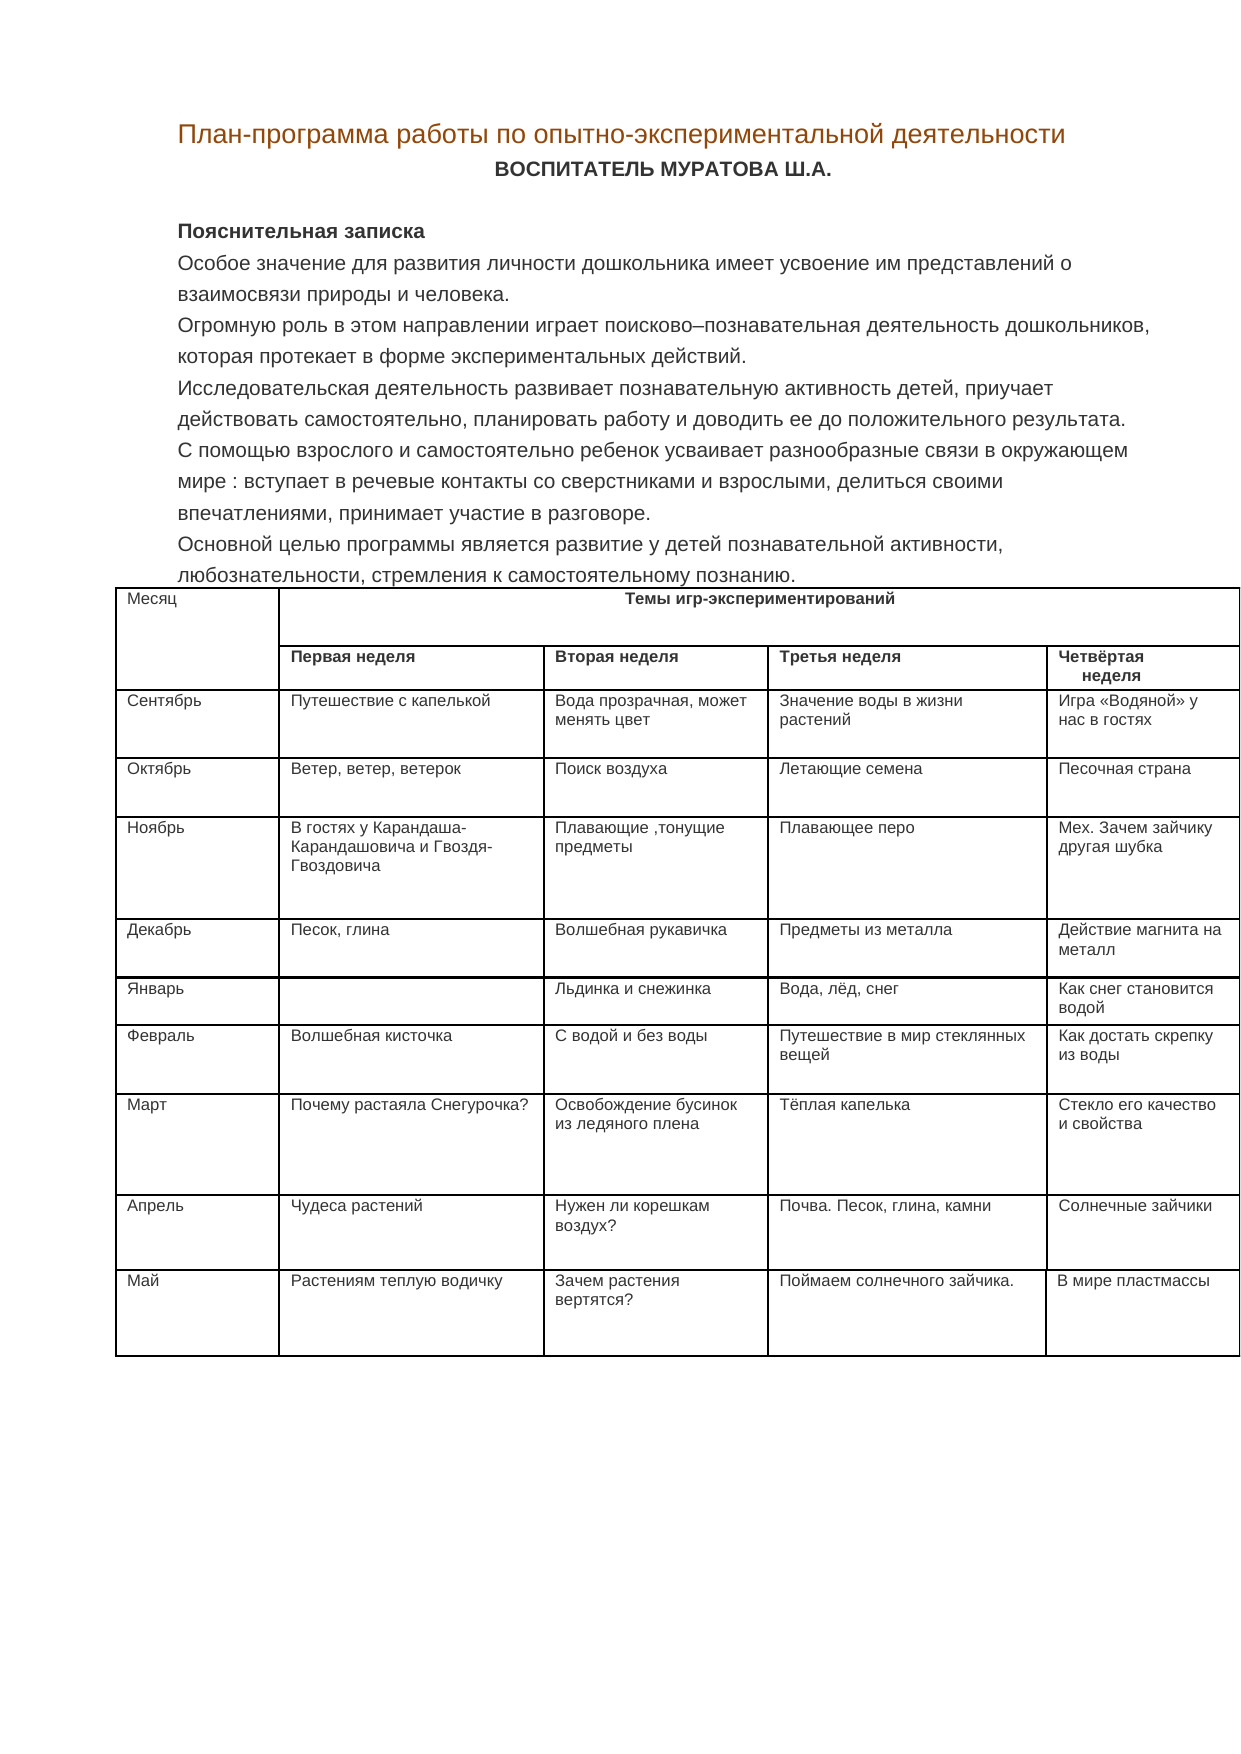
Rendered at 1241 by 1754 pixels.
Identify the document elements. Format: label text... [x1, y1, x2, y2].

table_cell Поймаем солнечного зайчика. [769, 1271, 1045, 1354]
table_header Месяц [117, 589, 278, 688]
subtitle План-программа работы по опытно-экспериментальной деятельности [177, 118, 1152, 149]
table_cell Май [117, 1271, 278, 1354]
table_cell Вода прозрачная, может менять цвет [545, 691, 767, 757]
table_cell Ветер, ветер, ветерок [280, 759, 543, 816]
table_cell Действие магнита на металл [1048, 920, 1239, 976]
table_cell Март [117, 1095, 278, 1194]
table_cell Солнечные зайчики [1048, 1196, 1239, 1268]
table_cell Растениям теплую водичку [280, 1271, 543, 1354]
table_cell Игра «Водяной» у нас в гостях [1048, 691, 1239, 757]
table_cell Как достать скрепку из воды [1048, 1026, 1239, 1093]
table_cell Зачем растения вертятся? [545, 1271, 767, 1354]
table_cell [280, 979, 543, 1024]
table_cell Январь [117, 979, 278, 1024]
table_cell Вторая неделя [545, 647, 767, 688]
table_cell Декабрь [117, 920, 278, 976]
table_cell Стекло его качество и свойства [1048, 1095, 1239, 1194]
table_cell Льдинка и снежинка [545, 979, 767, 1024]
text Огромную роль в этом направлении играет поисково–познавательная деятельность дошкольников, которая протекает в форме экспериментальных действий. [177, 306, 1152, 368]
table_cell Вода, лёд, снег [769, 979, 1046, 1024]
table_cell Чудеса растений [280, 1196, 543, 1268]
text Особое значение для развития личности дошкольника имеет усвоение им представлений о взаимосвязи природы и человека. [177, 243, 1152, 306]
table_cell В мире пластмассы [1047, 1271, 1239, 1354]
text Исследовательская деятельность развивает познавательную активность детей, приучает действовать самостоятельно, планировать работу и доводить ее до положительного результата. [177, 368, 1152, 431]
table_cell Путешествие в мир стеклянных вещей [769, 1026, 1046, 1093]
table_cell В гостях у Карандаша-Карандашовича и Гвоздя-Гвоздовича [280, 818, 543, 918]
table_cell Ноябрь [117, 818, 278, 918]
table_cell Нужен ли корешкам воздух? [545, 1196, 767, 1268]
table_cell Мех. Зачем зайчику другая шубка [1048, 818, 1239, 918]
table_cell Февраль [117, 1026, 278, 1093]
table_cell Волшебная кисточка [280, 1026, 543, 1093]
text Пояснительная записка [177, 212, 1152, 243]
table_cell Летающие семена [769, 759, 1046, 816]
table_cell Третья неделя [769, 647, 1046, 688]
table_cell Путешествие с капелькой [280, 691, 543, 757]
table_cell С водой и без воды [545, 1026, 767, 1093]
table_cell Первая неделя [280, 647, 543, 688]
table_cell Четвёртая неделя [1048, 647, 1239, 688]
table_cell Плавающие ,тонущие предметы [545, 818, 767, 918]
table_cell Почему растаяла Снегурочка? [280, 1095, 543, 1194]
table_cell Апрель [117, 1196, 278, 1268]
table_cell Почва. Песок, глина, камни [769, 1196, 1046, 1268]
table_cell Волшебная рукавичка [545, 920, 767, 976]
table_cell Поиск воздуха [545, 759, 767, 816]
table_header Темы игр-экспериментирований [280, 589, 1239, 645]
table_cell Освобождение бусинок из ледяного плена [545, 1095, 767, 1194]
text Основной целью программы является развитие у детей познавательной активности, любознательности, стремления к самостоятельному познанию. [177, 524, 1152, 587]
table_cell Тёплая капелька [769, 1095, 1046, 1194]
table_cell Песок, глина [280, 920, 543, 976]
table_cell Как снег становится водой [1048, 979, 1239, 1024]
table_cell Песочная страна [1048, 759, 1239, 816]
table_cell Плавающее перо [769, 818, 1046, 918]
text ВОСПИТАТЕЛЬ МУРАТОВА Ш.А. [177, 149, 1152, 181]
table_cell Значение воды в жизни растений [769, 691, 1046, 757]
text С помощью взрослого и самостоятельно ребенок усваивает разнообразные связи в окружающем мире : вступает в речевые контакты со сверстниками и взрослыми, делиться своими впечатлениями, принимает участие в разговоре. [177, 431, 1152, 524]
table_cell Предметы из металла [769, 920, 1046, 976]
table_cell Октябрь [117, 759, 278, 816]
table_cell Сентябрь [117, 691, 278, 757]
